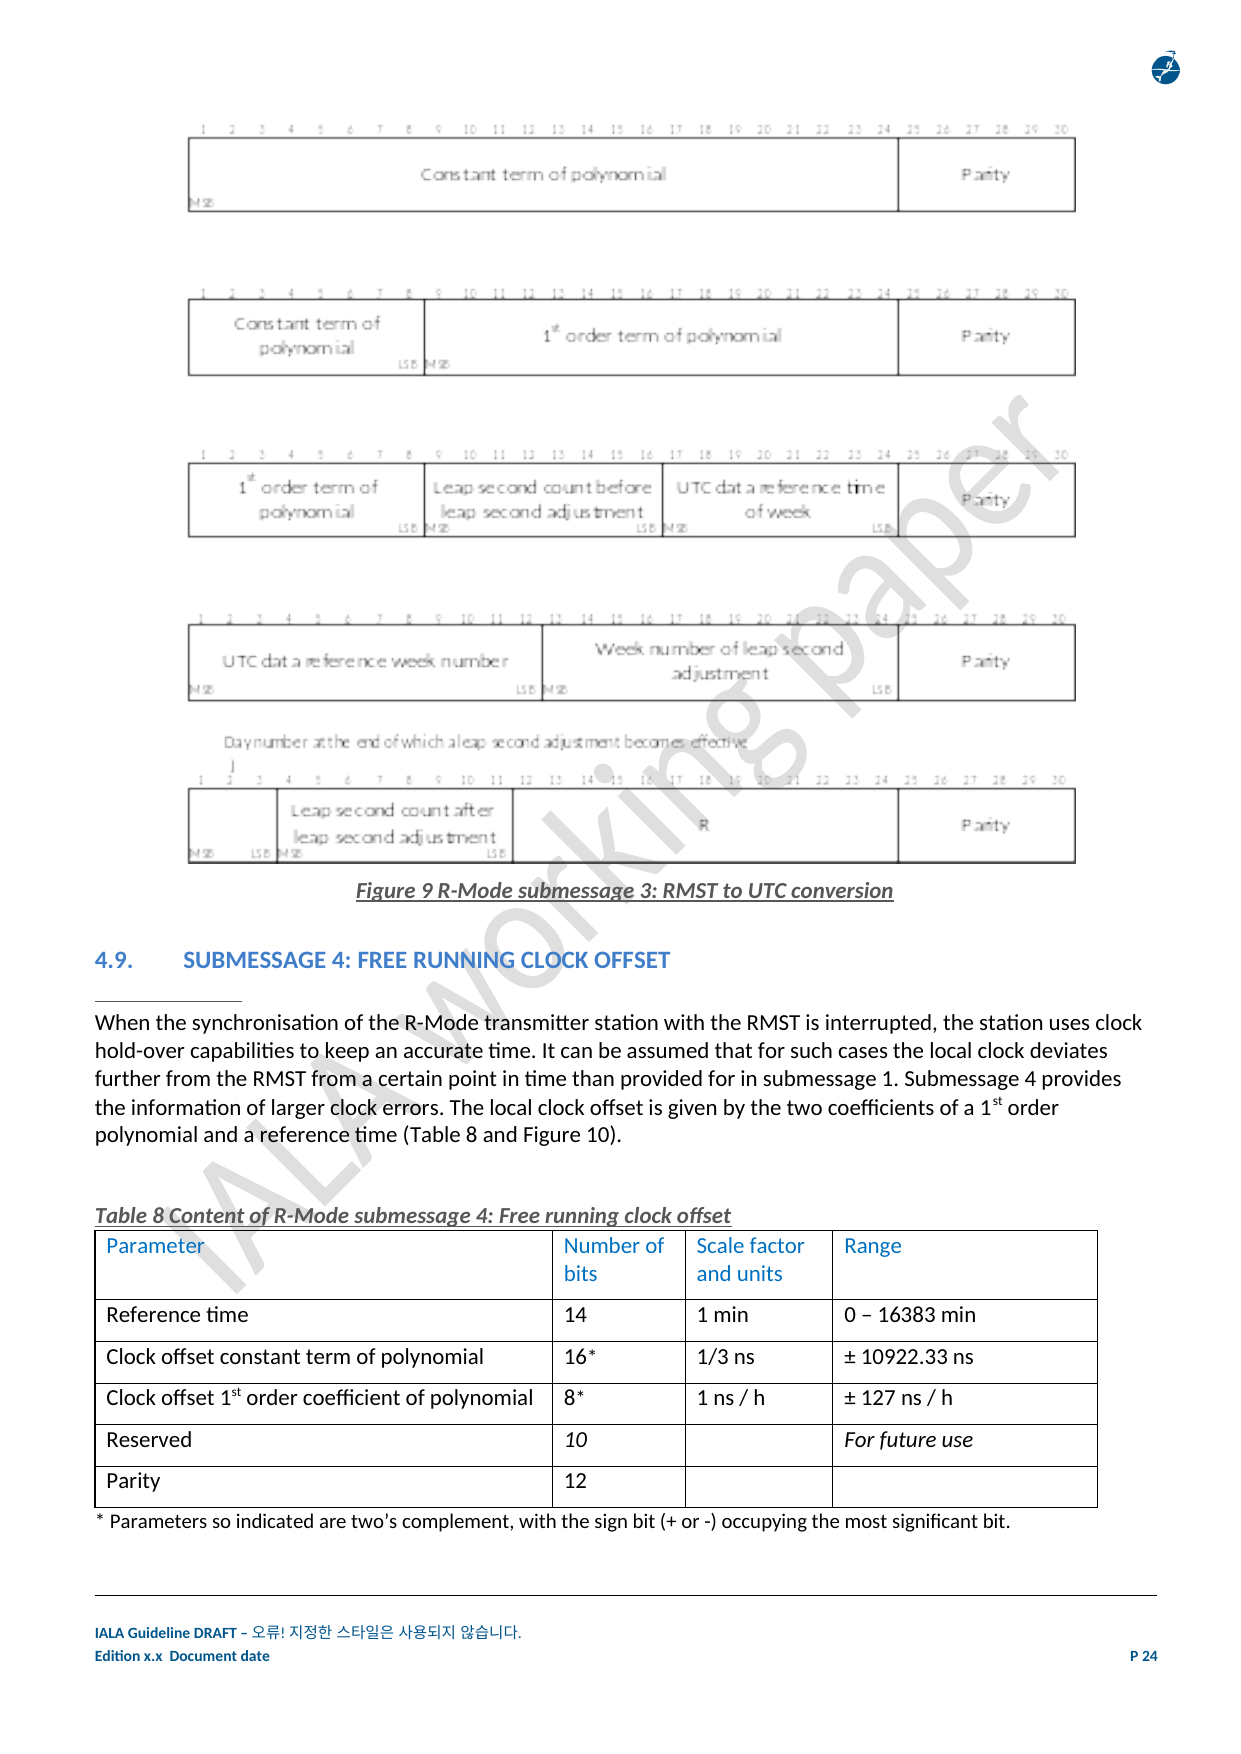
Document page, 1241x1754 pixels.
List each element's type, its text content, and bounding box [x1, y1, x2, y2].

text Table 8 Content of R-Mode submessage 4: Free running clock offset [94, 1202, 1157, 1230]
table_cell Reference time [96, 1300, 552, 1341]
table_cell Clock offset constant term of polynomial [96, 1342, 552, 1382]
table_cell ± 127 ns / h [833, 1384, 1097, 1424]
subtitle Submessage 4: Free running clock offset [94, 945, 1157, 975]
table_cell 14 [553, 1300, 685, 1341]
table_cell 16* [553, 1342, 685, 1382]
table_cell 1 ns / h [686, 1384, 832, 1424]
table_cell 1 min [686, 1300, 832, 1341]
table_cell 8* [553, 1384, 685, 1424]
table_cell Parity [96, 1467, 552, 1507]
table_cell Clock offset 1st order coefficient of polynomial [96, 1384, 552, 1424]
text * Parameters so indicated are two’s complement, with the sign bit (+ or -) occupying the most significant bit. [94, 1508, 1157, 1533]
table_cell 10 [553, 1425, 685, 1466]
table_header Parameter [96, 1231, 552, 1299]
table_cell ± 10922.33 ns [833, 1342, 1097, 1382]
table_cell For future use [833, 1425, 1097, 1466]
table_cell 12 [553, 1467, 685, 1507]
table_cell 1/3 ns [686, 1342, 832, 1382]
table_cell 0 – 16383 min [833, 1300, 1097, 1341]
table_cell [833, 1467, 1097, 1507]
picture [1120, 0, 1239, 119]
table_cell Reserved [96, 1425, 552, 1466]
table_cell [686, 1467, 832, 1507]
table_header Range [833, 1231, 1097, 1299]
table_header Scale factor and units [686, 1231, 832, 1299]
table_cell [686, 1425, 832, 1466]
table_header Number of bits [553, 1231, 685, 1299]
